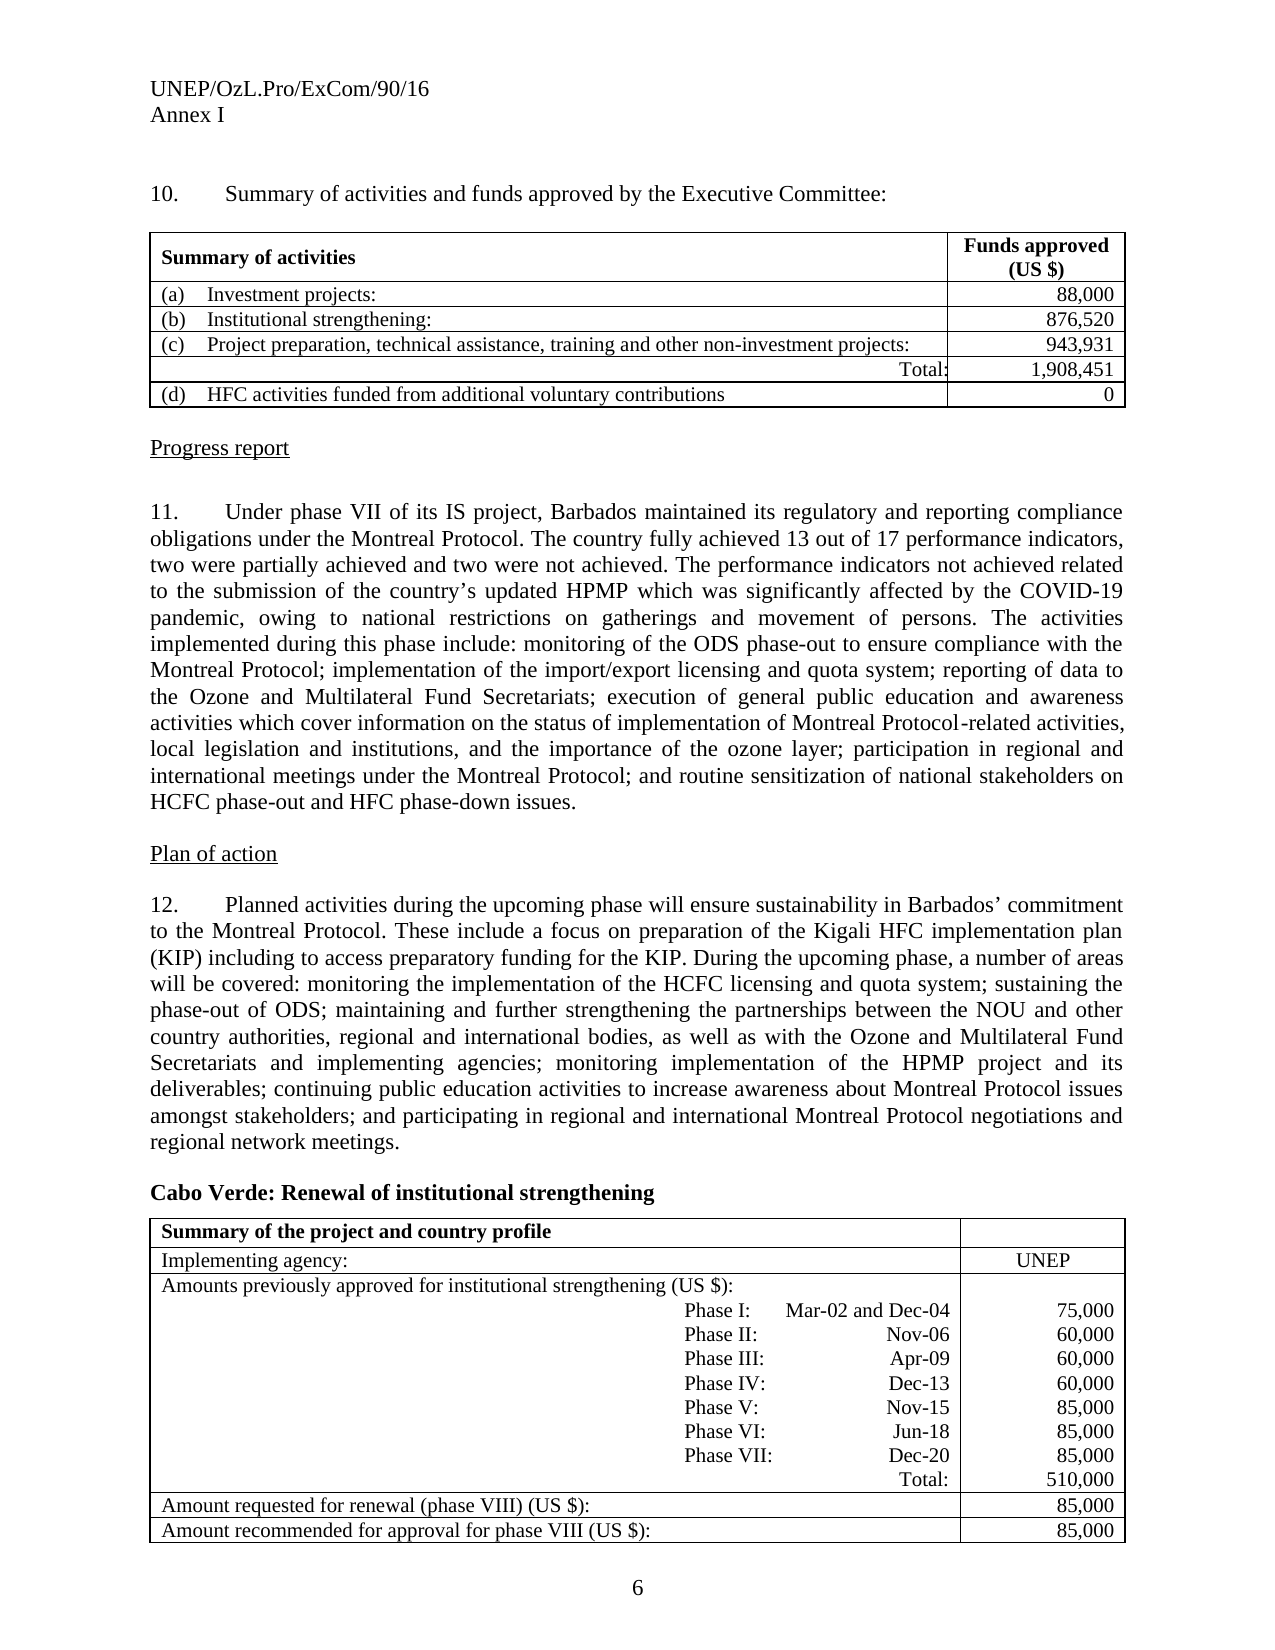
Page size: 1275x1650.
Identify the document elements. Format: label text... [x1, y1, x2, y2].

table_cell Phase I: [151, 1298, 773, 1322]
table_cell Project preparation, technical assistance, training and other non-investment projects: [207, 332, 947, 356]
table_cell 88,000 [948, 282, 1124, 306]
subtitle Planned activities during the upcoming phase will ensure sustainability in Barbados’ commitment to the Montreal Protocol. These include a focus on preparation of the Kigali HFC implementation plan (KIP) including to access preparatory funding for the KIP. During the upcoming phase, a number of areas will be covered: monitoring the implementation of the HCFC licensing and quota system; sustaining the phase-out of ODS; maintaining and further strengthening the partnerships between the NOU and other country authorities, regional and international bodies, as well as with the Ozone and Multilateral Fund Secretariats and implementing agencies; monitoring implementation of the HPMP project and its deliverables; continuing public education activities to increase awareness about Montreal Protocol issues amongst stakeholders; and participating in regional and international Montreal Protocol negotiations and regional network meetings. [150, 891, 1125, 1154]
table_cell 75,000 [961, 1298, 1124, 1322]
table_cell (c) [151, 332, 207, 356]
table_cell Amount recommended for approval for phase VIII (US $): [151, 1518, 960, 1542]
table_cell Phase III: [151, 1346, 773, 1370]
table_cell Phase VI: [151, 1419, 773, 1443]
text Plan of action [150, 839, 1125, 866]
table_cell Apr-09 [773, 1346, 960, 1370]
table_cell Phase V: [151, 1395, 773, 1419]
table_cell Dec-13 [773, 1370, 960, 1394]
table_cell Mar-02 and Dec-04 [773, 1298, 960, 1322]
table_cell 60,000 [961, 1346, 1124, 1370]
subtitle Summary of activities and funds approved by the Executive Committee: [150, 180, 1125, 207]
table_cell Nov-06 [773, 1322, 960, 1346]
table_cell Phase II: [151, 1322, 773, 1346]
table_cell Jun-18 [773, 1419, 960, 1443]
table_cell Total: [151, 357, 947, 381]
table_cell 943,931 [948, 332, 1124, 356]
table_cell (d) [151, 383, 207, 406]
table_cell 876,520 [948, 307, 1124, 331]
table_cell Dec-20 [773, 1443, 960, 1467]
table_cell 85,000 [961, 1395, 1124, 1419]
table_cell Amount requested for renewal (phase VIII) (US $): [151, 1493, 960, 1517]
table_cell Amounts previously approved for institutional strengthening (US $): [151, 1274, 960, 1297]
subtitle Under phase VII of its IS project, Barbados maintained its regulatory and reporting compliance obligations under the Montreal Protocol. The country fully achieved 13 out of 17 performance indicators, two were partially achieved and two were not achieved. The performance indicators not achieved related to the submission of the country’s updated HPMP which was significantly affected by the COVID-19 pandemic, owing to national restrictions on gatherings and movement of persons. The activities implemented during this phase include: monitoring of the ODS phase-out to ensure compliance with the Montreal Protocol; implementation of the import/export licensing and quota system; reporting of data to the Ozone and Multilateral Fund Secretariats; execution of general public education and awareness activities which cover information on the status of implementation of Montreal Protocol-related activities, local legislation and institutions, and the importance of the ozone layer; participation in regional and international meetings under the Montreal Protocol; and routine sensitization of national stakeholders on HCFC phase-out and HFC phase-down issues. [150, 498, 1125, 814]
table_cell [961, 1274, 1124, 1297]
table_cell (a) [151, 282, 207, 306]
table_cell Institutional strengthening: [207, 307, 947, 331]
table_header Summary of the project and country profile [151, 1219, 960, 1247]
text Cabo Verde: Renewal of institutional strengthening [150, 1179, 1125, 1206]
table_header Summary of activities [151, 233, 947, 281]
table_cell Implementing agency: [151, 1248, 960, 1272]
table_header Funds approved (US $) [948, 233, 1124, 281]
table_cell 60,000 [961, 1370, 1124, 1394]
table_cell 85,000 [961, 1518, 1124, 1542]
text Progress report [150, 434, 1125, 460]
table_cell 60,000 [961, 1322, 1124, 1346]
table_cell (b) [151, 307, 207, 331]
table_header [961, 1219, 1124, 1247]
table_cell Phase VII: [151, 1443, 773, 1467]
table_cell Phase IV: [151, 1370, 773, 1394]
table_cell 85,000 [961, 1493, 1124, 1517]
table_cell 85,000 [961, 1419, 1124, 1443]
table_cell Investment projects: [207, 282, 947, 306]
table_cell 1,908,451 [948, 357, 1124, 381]
table_cell UNEP [961, 1248, 1124, 1272]
table_cell 0 [948, 383, 1124, 406]
table_cell 510,000 [961, 1468, 1124, 1492]
table_cell Total: [151, 1468, 960, 1492]
table_cell Nov-15 [773, 1395, 960, 1419]
table_cell HFC activities funded from additional voluntary contributions [207, 383, 947, 406]
table_cell 85,000 [961, 1443, 1124, 1467]
